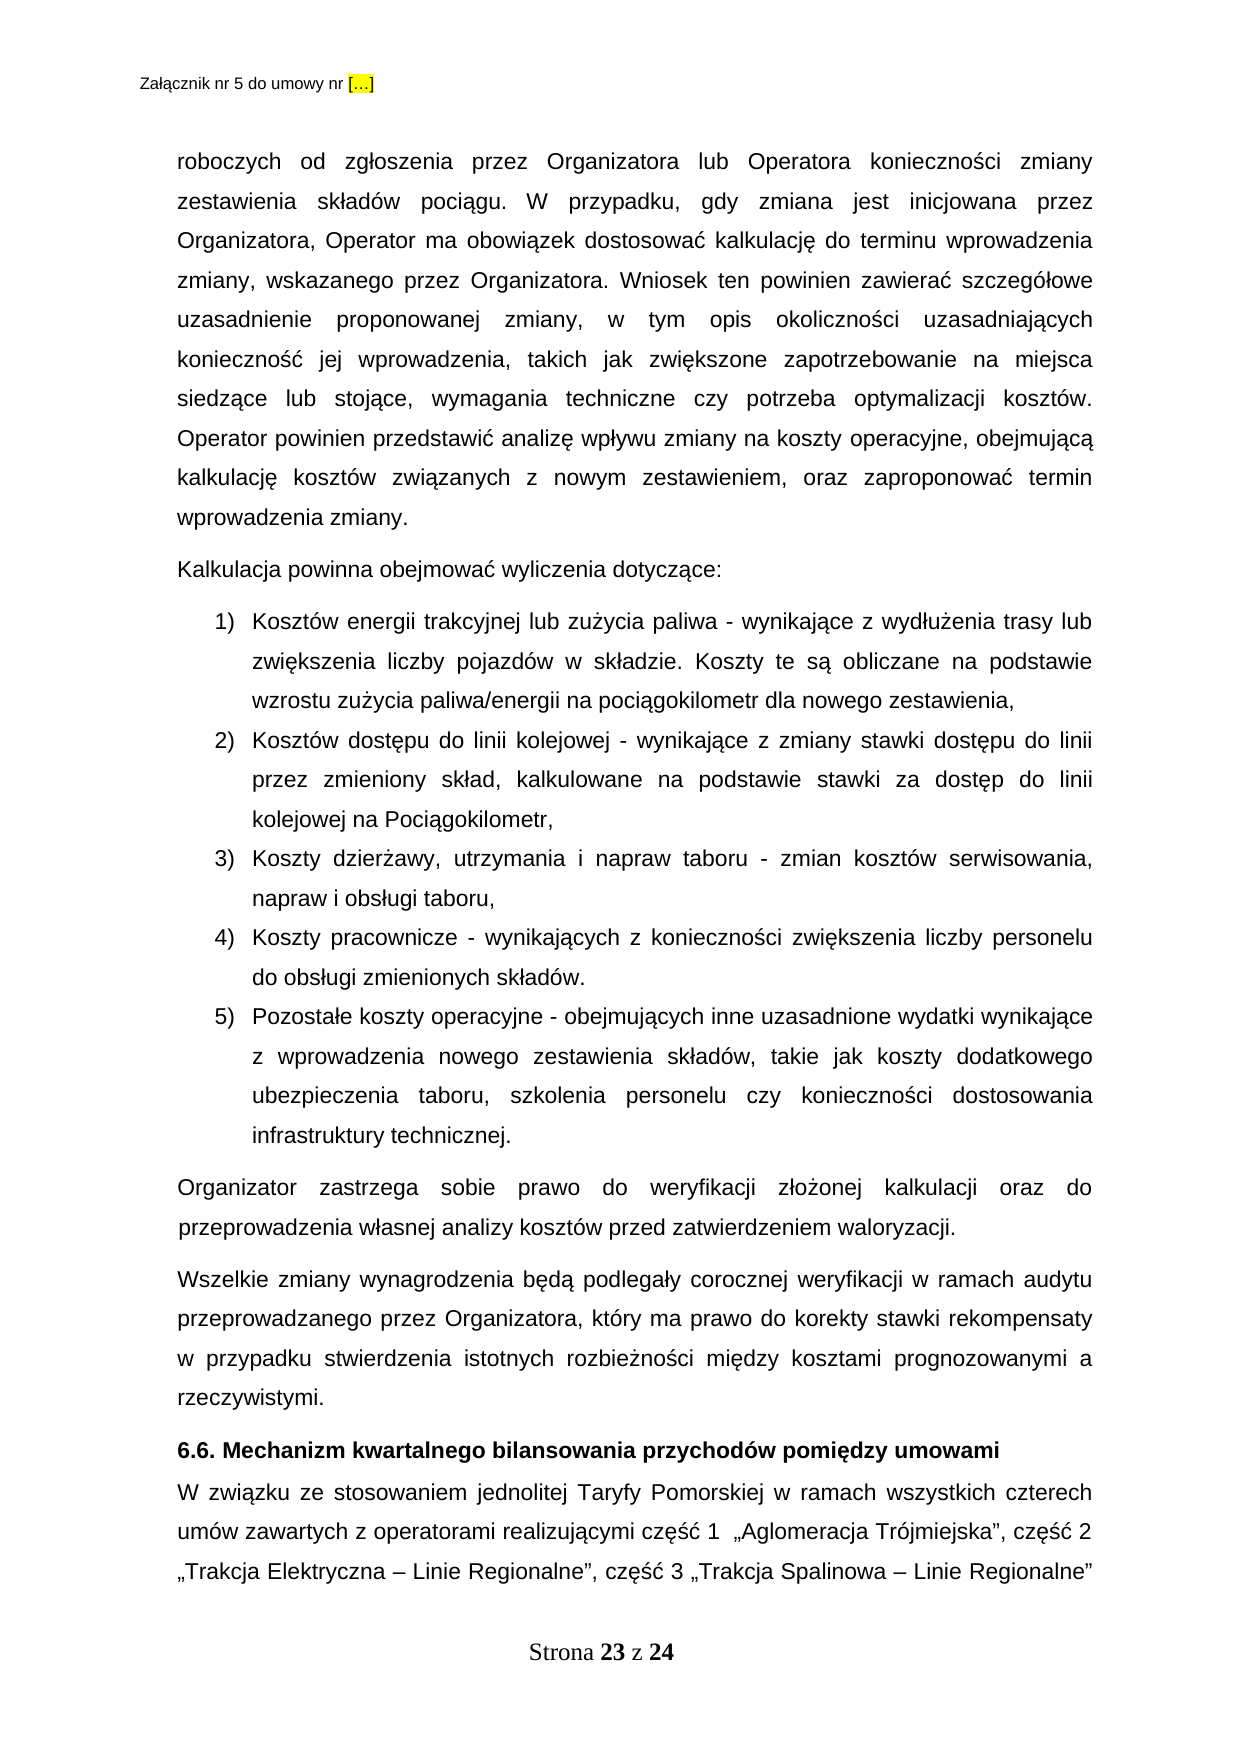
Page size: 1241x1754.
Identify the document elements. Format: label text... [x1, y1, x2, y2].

list Mechanizm kwartalnego bilansowania przychodów pomiędzy umowami [177, 1437, 1093, 1463]
list Koszty dzierżawy, utrzymania i napraw taboru - zmian kosztów serwisowania, napraw i obsługi taboru, [214, 845, 1093, 911]
text Kalkulacja powinna obejmować wyliczenia dotyczące: [177, 556, 1093, 582]
text Organizator zastrzega sobie prawo do weryfikacji złożonej kalkulacji oraz do przeprowadzenia własnej analizy kosztów przed zatwierdzeniem waloryzacji. [177, 1174, 1093, 1240]
list Kosztów dostępu do linii kolejowej - wynikające z zmiany stawki dostępu do linii przez zmieniony skład, kalkulowane na podstawie stawki za dostęp do linii kolejowej na Pociągokilometr, [214, 727, 1093, 832]
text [177, 148, 1093, 530]
list Pozostałe koszty operacyjne - obejmujących inne uzasadnione wydatki wynikające z wprowadzenia nowego zestawienia składów, takie jak koszty dodatkowego ubezpieczenia taboru, szkolenia personelu czy konieczności dostosowania infrastruktury technicznej. [214, 1003, 1093, 1148]
list Koszty pracownicze - wynikających z konieczności zwiększenia liczby personelu do obsługi zmienionych składów. [214, 924, 1093, 990]
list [177, 1479, 1093, 1584]
list Kosztów energii trakcyjnej lub zużycia paliwa - wynikające z wydłużenia trasy lub zwiększenia liczby pojazdów w składzie. Koszty te są obliczane na podstawie wzrostu zużycia paliwa/energii na pociągokilometr dla nowego zestawienia, [214, 608, 1093, 714]
text Wszelkie zmiany wynagrodzenia będą podlegały corocznej weryfikacji w ramach audytu przeprowadzanego przez Organizatora, który ma prawo do korekty stawki rekompensaty w przypadku stwierdzenia istotnych rozbieżności między kosztami prognozowanymi a rzeczywistymi. [177, 1266, 1093, 1411]
